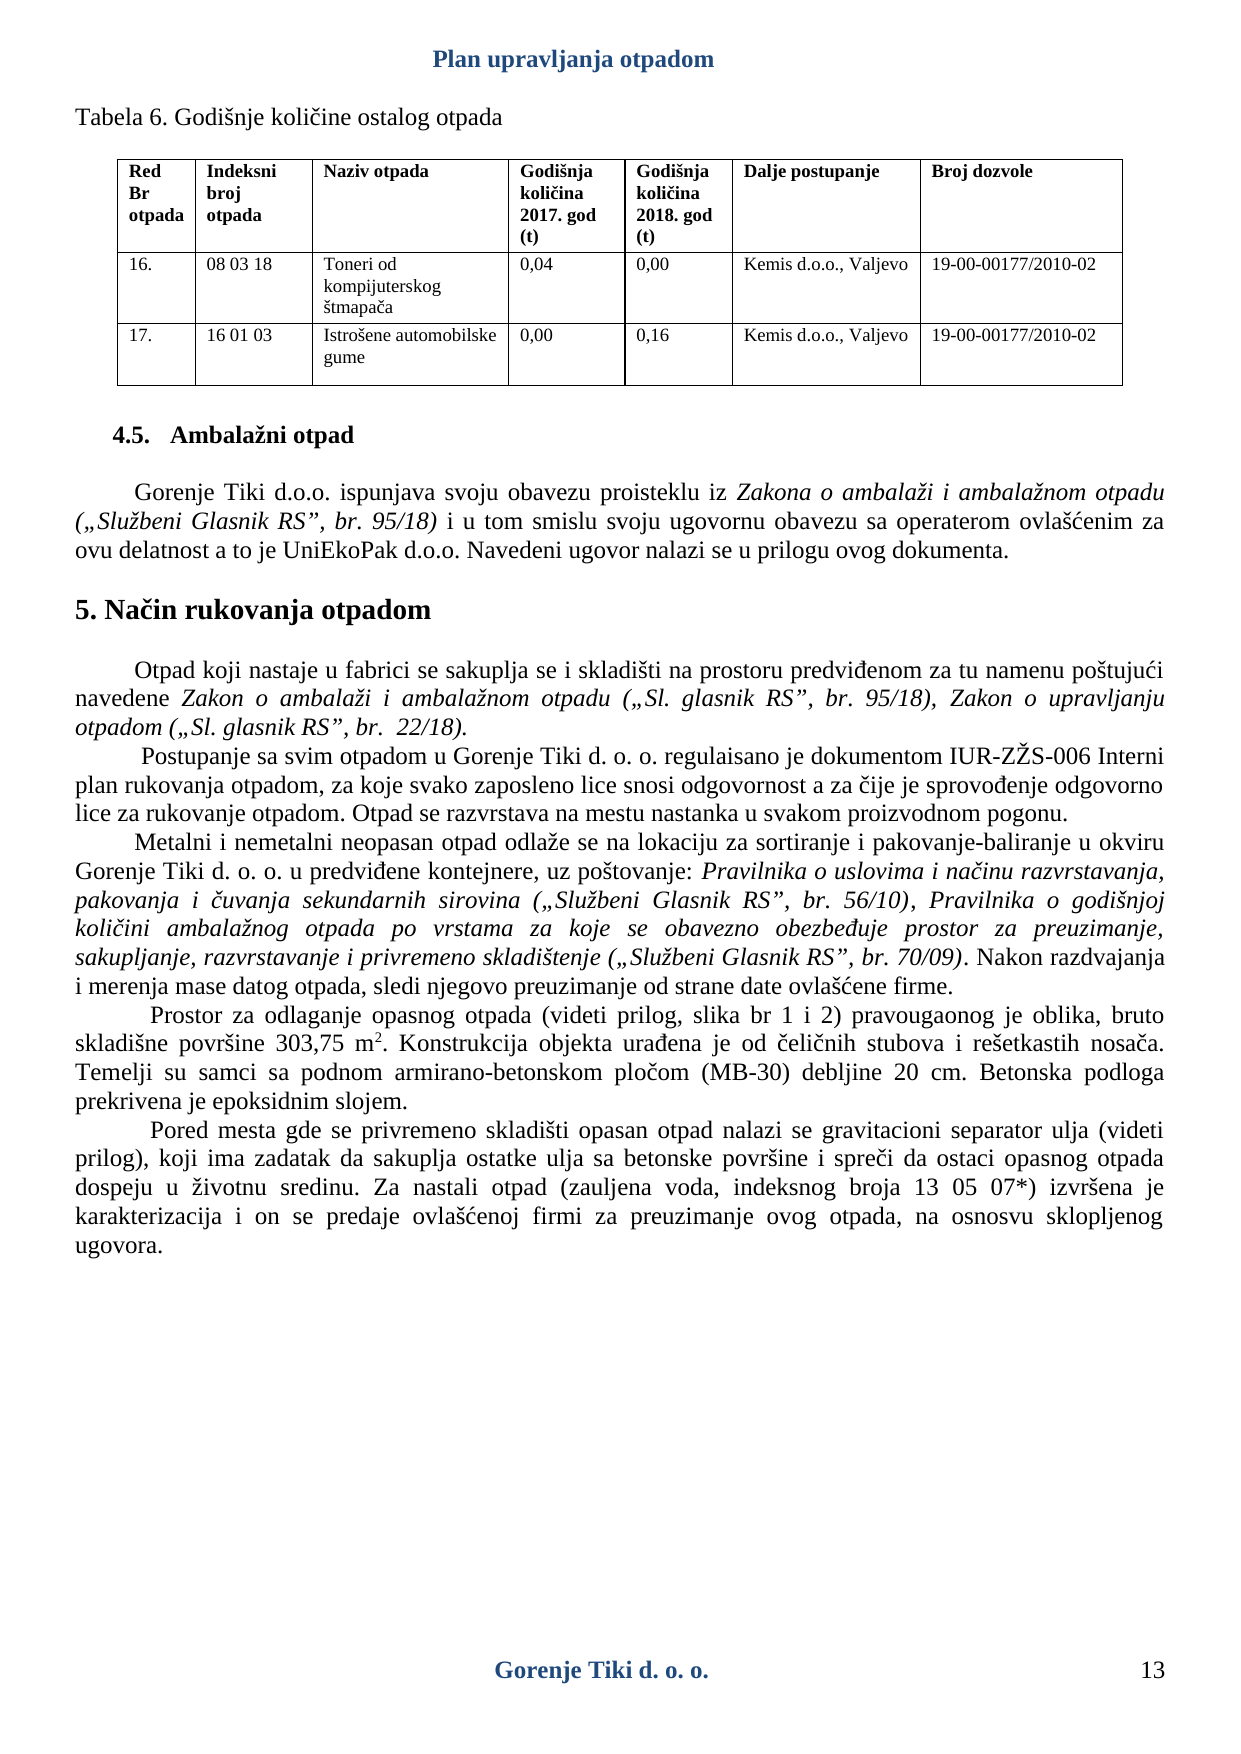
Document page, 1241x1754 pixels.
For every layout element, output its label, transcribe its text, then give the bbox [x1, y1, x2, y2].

text Metalni i nemetalni neopasan otpad odlaže se na lokaciju za sortiranje i pakovanje-baliranje u okviru Gorenje Tiki d. o. o. u predviđene kontejnere, uz poštovanje: Pravilnika o uslovima i načinu razvrstavanja, pakovanja i čuvanja sekundarnih sirovina („Službeni Glasnik RS”, br. 56/10), Pravilnika o godišnjoj količini ambalažnog otpada po vrstama za koje se obavezno obezbeđuje prostor za preuzimanje, sakupljanje, razvrstavanje i privremeno skladištenje („Službeni Glasnik RS”, br. 70/09). Nakon razdvajanja i merenja mase datog otpada, sledi njegovo preuzimanje od strane date ovlašćene firme. [75, 827, 1165, 1000]
text Postupanje sa svim otpadom u Gorenje Tiki d. o. o. regulaisano je dokumentom IUR-ZŽS-006 Interni plan rukovanja otpadom, za koje svako zaposleno lice snosi odgovornost a za čije je sprovođenje odgovorno lice za rukovanje otpadom. Otpad se razvrstava na mestu nastanka u svakom proizvodnom pogonu. [75, 741, 1165, 827]
table_cell Toneri od kompijuterskog štmapača [313, 253, 508, 323]
table_header Godišnja količina 2017. god (t) [509, 160, 624, 252]
table_cell 0,16 [626, 324, 732, 385]
table_cell Istrošene automobilske gume [313, 324, 508, 385]
table_cell 0,00 [509, 324, 624, 385]
table_cell 0,00 [626, 253, 732, 323]
text Pored mesta gde se privremeno skladišti opasan otpad nalazi se gravitacioni separator ulja (videti prilog), koji ima zadatak da sakuplja ostatke ulja sa betonske površine i spreči da ostaci opasnog otpada dospeju u životnu sredinu. Za nastali otpad (zauljena voda, indeksnog broja 13 05 07*) izvršena je karakterizacija i on se predaje ovlašćenoj firmi za preuzimanje ovog otpada, na osnosvu sklopljenog ugovora. [75, 1115, 1165, 1258]
table_cell Kemis d.o.o., Valjevo [733, 324, 920, 385]
table_cell 17. [118, 324, 195, 385]
table_cell Kemis d.o.o., Valjevo [733, 253, 920, 323]
list Ambalažni otpad [112, 420, 1165, 449]
text Prostor za odlaganje opasnog otpada (videti prilog, slika br 1 i 2) pravougaonog je oblika, bruto skladišne površine 303,75 m2. Konstrukcija objekta urađena je od čeličnih stubova i rešetkastih nosača. Temelji su samci sa podnom armirano-betonskom pločom (MB-30) debljine 20 cm. Betonska podloga prekrivena je epoksidnim slojem. [75, 1000, 1165, 1115]
table_header Indeksni broj otpada [196, 160, 312, 252]
table_cell 19-00-00177/2010-02 [921, 324, 1122, 385]
table_header Dalje postupanje [733, 160, 920, 252]
table_cell 0,04 [509, 253, 624, 323]
table_cell 08 03 18 [196, 253, 312, 323]
table_cell 19-00-00177/2010-02 [921, 253, 1122, 323]
table_header Naziv otpada [313, 160, 508, 252]
table_header Godišnja količina 2018. god (t) [626, 160, 732, 252]
text 5. Način rukovanja otpadom [75, 592, 1165, 626]
text Tabela 6. Godišnje količine ostalog otpada [75, 102, 1165, 131]
table_header Red Br otpada [118, 160, 195, 252]
text Otpad koji nastaje u fabrici se sakuplja se i skladišti na prostoru predviđenom za tu namenu poštujući navedene Zakon o ambalaži i ambalažnom otpadu („Sl. glasnik RS”, br. 95/18), Zakon o upravljanju otpadom („Sl. glasnik RS”, br. 22/18). [75, 655, 1165, 741]
table_cell 16. [118, 253, 195, 323]
text Gorenje Tiki d.o.o. ispunjava svoju obavezu proisteklu iz Zakona o ambalaži i ambalažnom otpadu („Službeni Glasnik RS”, br. 95/18) i u tom smislu svoju ugovornu obavezu sa operaterom ovlašćenim za ovu delatnost a to je UniEkoPak d.o.o. Navedeni ugovor nalazi se u prilogu ovog dokumenta. [75, 477, 1165, 564]
table_cell 16 01 03 [196, 324, 312, 385]
table_header Broj dozvole [921, 160, 1122, 252]
